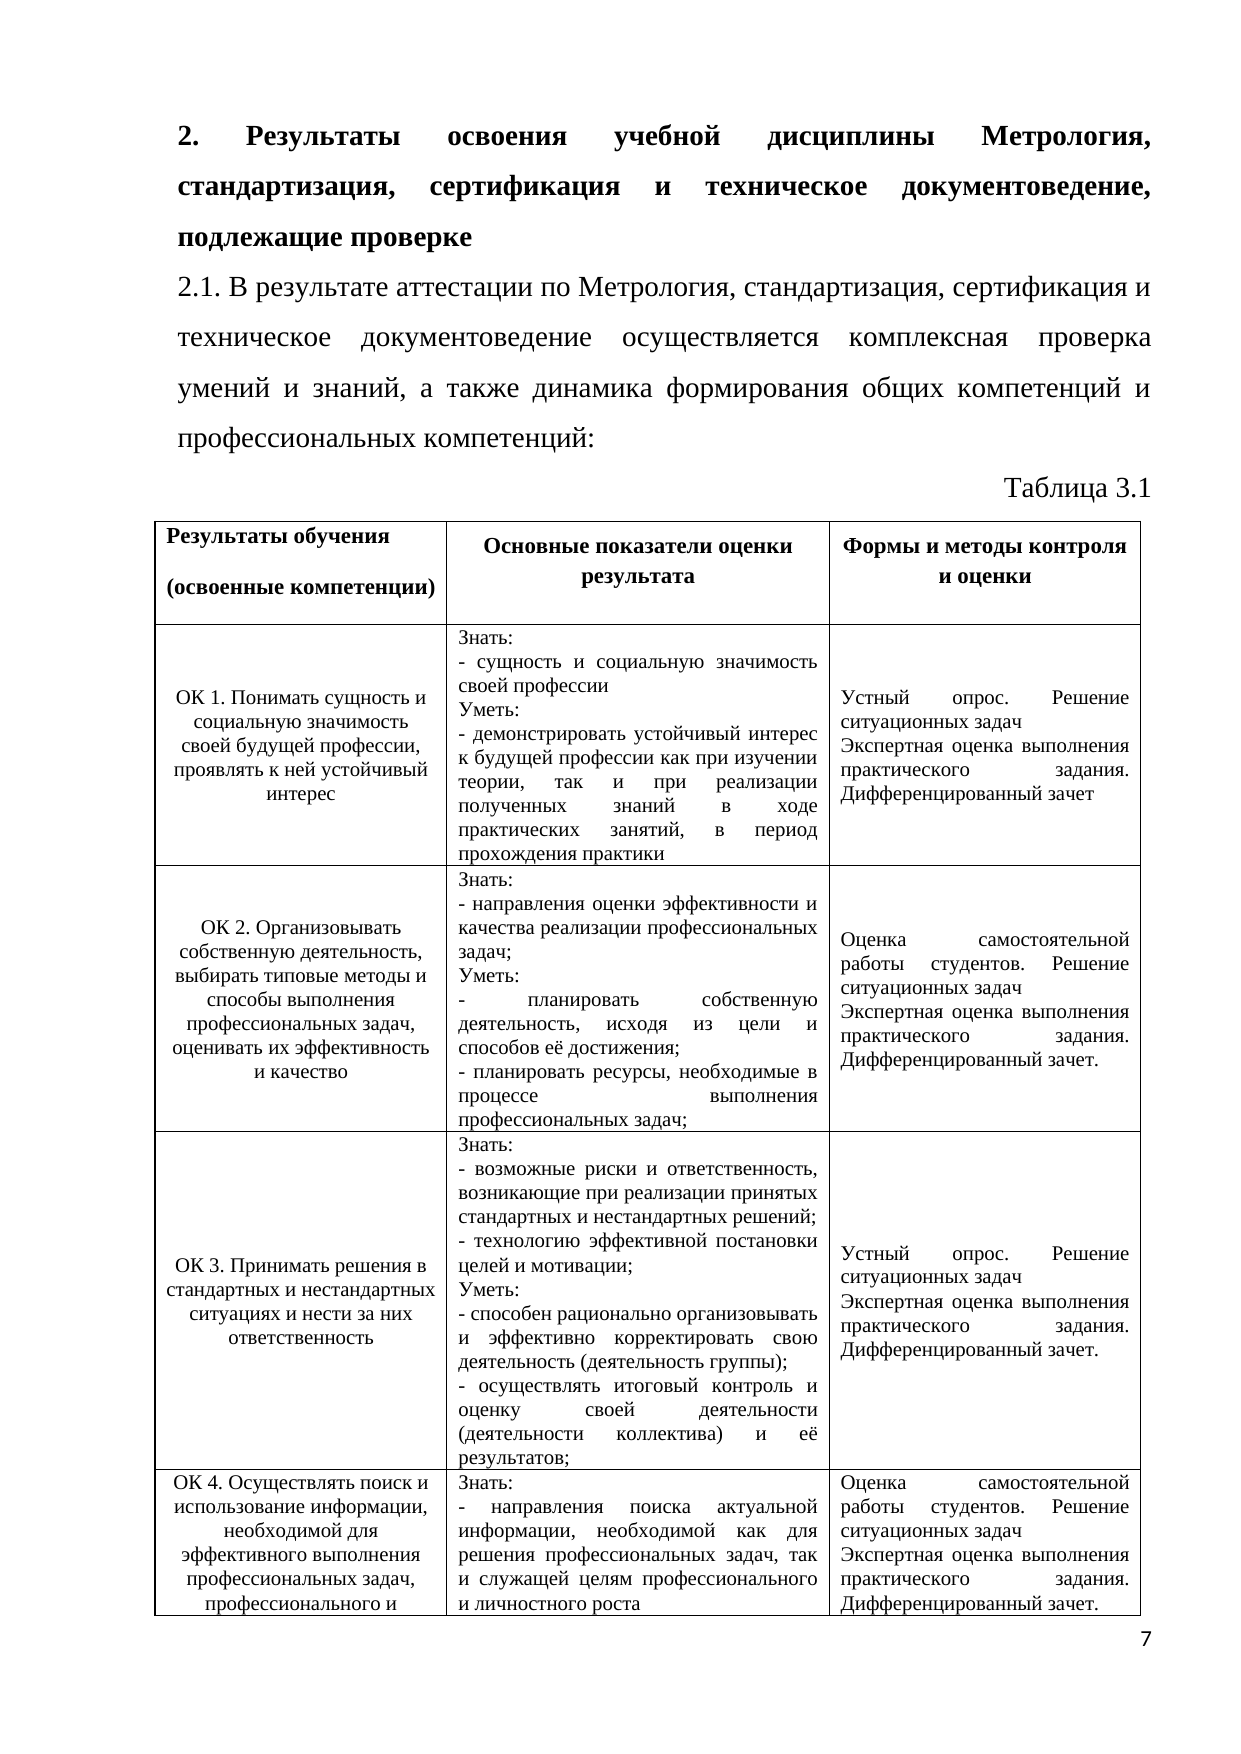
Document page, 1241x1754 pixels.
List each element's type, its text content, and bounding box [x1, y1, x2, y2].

text 2.1. В результате аттестации по Метрология, стандартизация, сертификация и техническое документоведение осуществляется комплексная проверка умений и знаний, а также динамика формирования общих компетенций и профессиональных компетенций: [177, 269, 1152, 453]
table_header Результаты обучения (освоенные компетенции) [156, 522, 446, 624]
table_header Формы и методы контроля и оценки [830, 522, 1140, 624]
table_cell ОК 2. Организовывать собственную деятельность, выбирать типовые методы и способы выполнения профессиональных задач, оценивать их эффективность и качество [156, 866, 446, 1131]
text Таблица 3.1 [177, 470, 1152, 504]
table_cell Устный опрос. Решение ситуационных задач Экспертная оценка выполнения практического задания. Дифференцированный зачет. [830, 1132, 1140, 1469]
table_cell ОК 1. Понимать сущность и социальную значимость своей будущей профессии, проявлять к ней устойчивый интерес [156, 625, 446, 865]
table_cell Устный опрос. Решение ситуационных задач Экспертная оценка выполнения практического задания. Дифференцированный зачет [830, 625, 1140, 865]
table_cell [156, 1470, 446, 1614]
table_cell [447, 1470, 829, 1614]
table_cell Оценка самостоятельной работы студентов. Решение ситуационных задач Экспертная оценка выполнения практического задания. Дифференцированный зачет. [830, 866, 1140, 1131]
table_cell Знать: - направления оценки эффективности и качества реализации профессиональных задач; Уметь: - планировать собственную деятельность, исходя из цели и способов её достижения; - планировать ресурсы, необходимые в процессе выполнения профессиональных задач; [447, 866, 829, 1131]
table_header Основные показатели оценки результата [447, 522, 829, 624]
table_cell ОК 3. Принимать решения в стандартных и нестандартных ситуациях и нести за них ответственность [156, 1132, 446, 1469]
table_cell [830, 1470, 1140, 1614]
table_cell Знать: - возможные риски и ответственность, возникающие при реализации принятых стандартных и нестандартных решений; - технологию эффективной постановки целей и мотивации; Уметь: - способен рационально организовывать и эффективно корректировать свою деятельность (деятельность группы); - осуществлять итоговый контроль и оценку своей деятельности (деятельности коллектива) и её результатов; [447, 1132, 829, 1469]
table_cell Знать: - сущность и социальную значимость своей профессии Уметь: - демонстрировать устойчивый интерес к будущей профессии как при изучении теории, так и при реализации полученных знаний в ходе практических занятий, в период прохождения практики [447, 625, 829, 865]
text 2. Результаты освоения учебной дисциплины Метрология, стандартизация, сертификация и техническое документоведение, подлежащие проверке [177, 118, 1152, 252]
